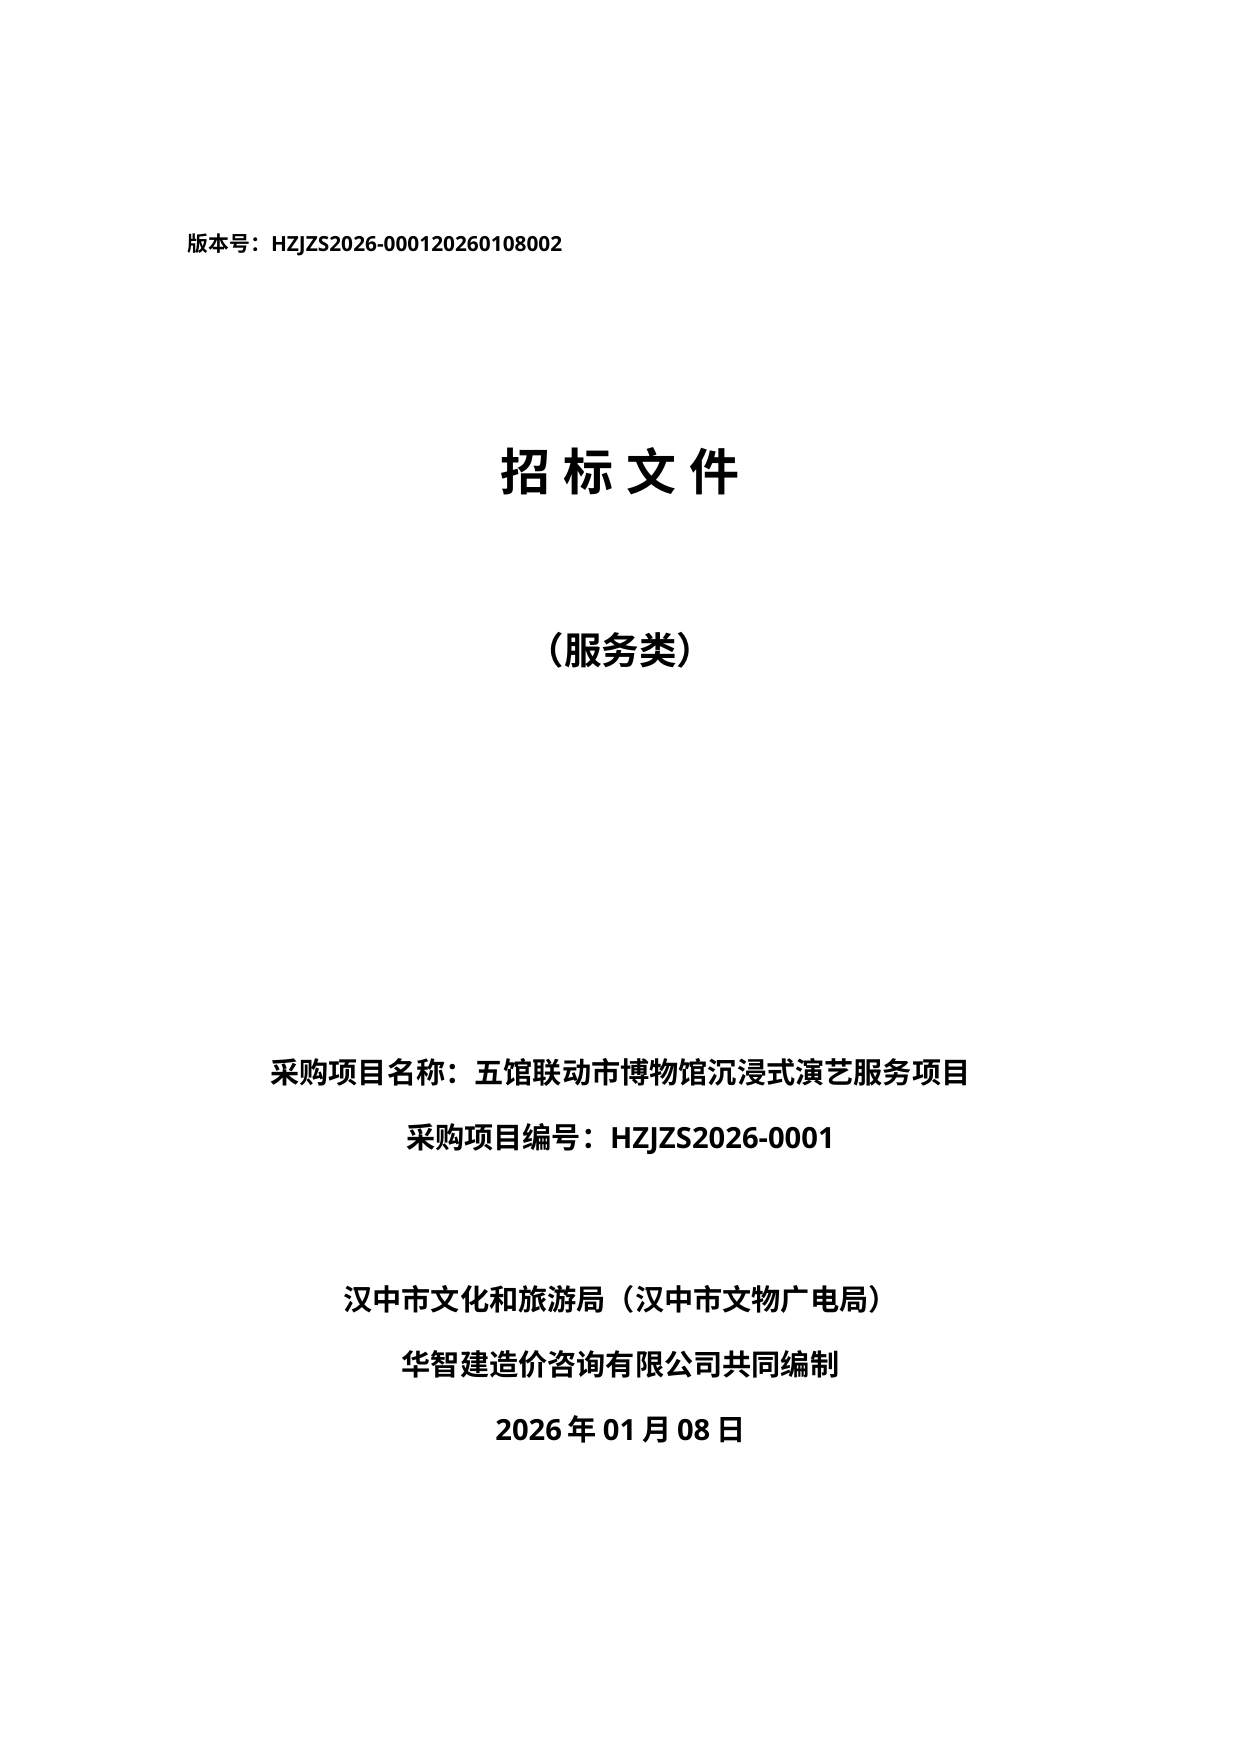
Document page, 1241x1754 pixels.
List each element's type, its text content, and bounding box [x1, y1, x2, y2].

text 采购项目编号：HZJZS2026-0001 [187, 1104, 1053, 1267]
text （服务类） [187, 617, 1053, 1039]
text 汉中市文化和旅游局（汉中市文物广电局） [187, 1267, 1053, 1332]
text 2026年01月08日 [187, 1397, 1053, 1462]
text 版本号：HZJZS2026-000120260108002 [187, 227, 1053, 422]
text 招 标 文 件 [187, 422, 1053, 617]
text 采购项目名称：五馆联动市博物馆沉浸式演艺服务项目 [187, 1039, 1053, 1104]
text 华智建造价咨询有限公司共同编制 [187, 1332, 1053, 1397]
